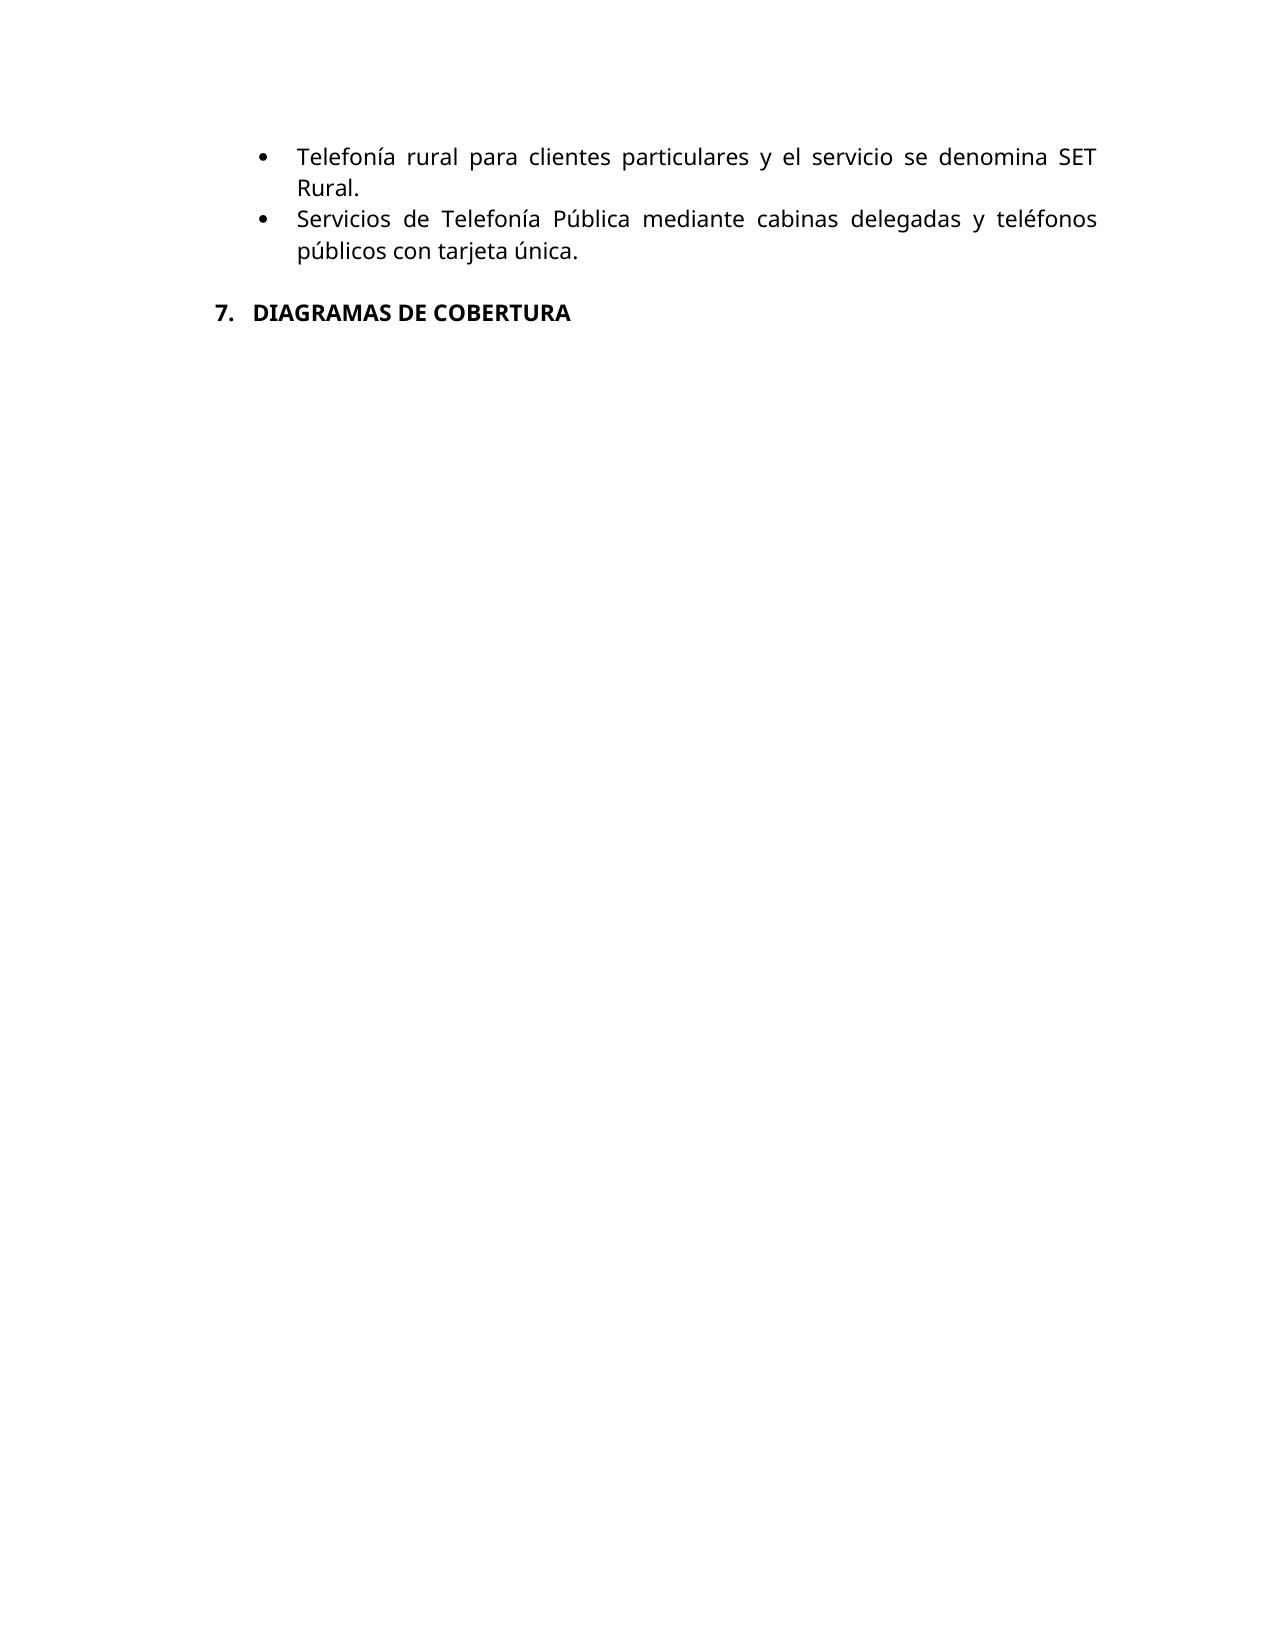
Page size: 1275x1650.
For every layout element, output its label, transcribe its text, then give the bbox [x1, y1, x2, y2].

list DIAGRAMAS DE COBERTURA [215, 297, 1098, 328]
list Servicios de Telefonía Pública mediante cabinas delegadas y teléfonos públicos con tarjeta única. [259, 203, 1098, 266]
list Telefonía rural para clientes particulares y el servicio se denomina SET Rural. [259, 141, 1098, 203]
